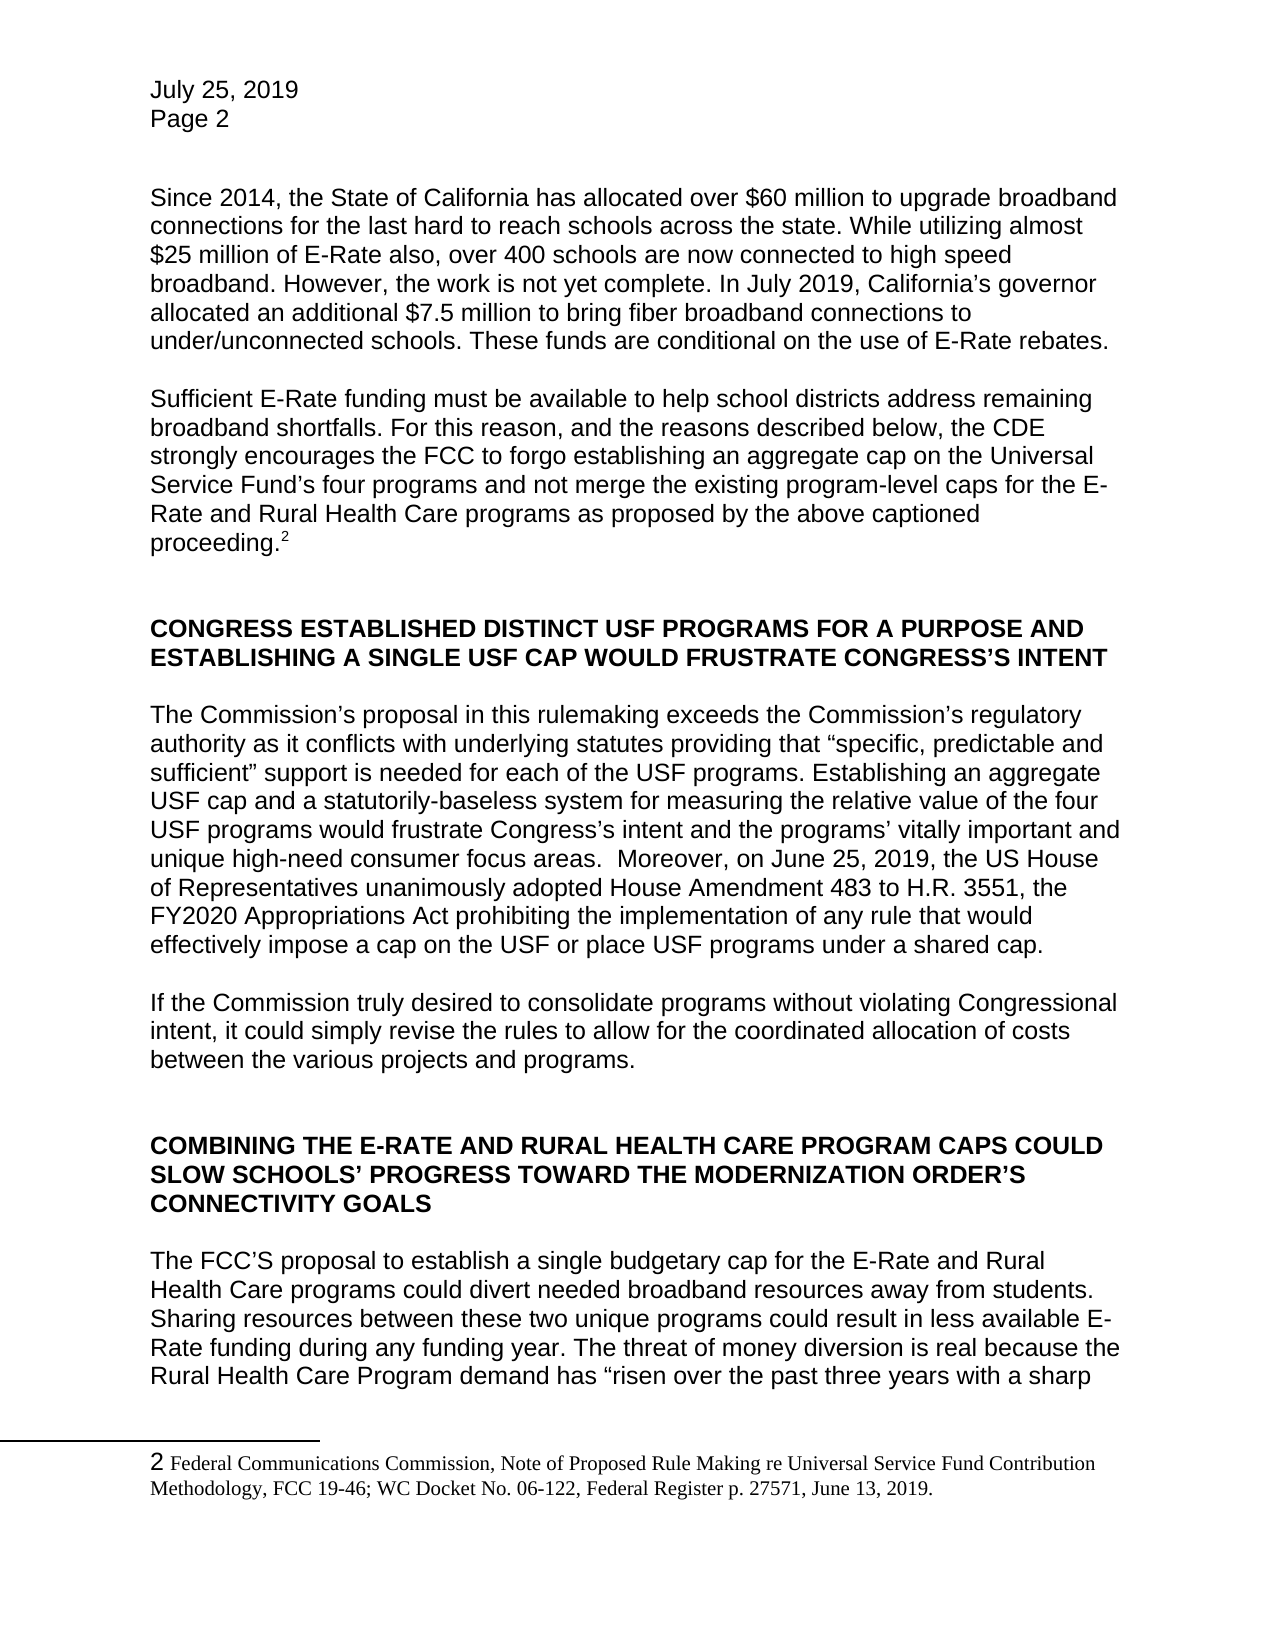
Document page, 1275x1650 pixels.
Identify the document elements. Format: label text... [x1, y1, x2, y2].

text The Commission’s proposal in this rulemaking exceeds the Commission’s regulatory authority as it conflicts with underlying statutes providing that “specific, predictable and sufficient” support is needed for each of the USF programs. Establishing an aggregate USF cap and a statutorily-baseless system for measuring the relative value of the four USF programs would frustrate Congress’s intent and the programs’ vitally important and unique high-need consumer focus areas. Moreover, on June 25, 2019, the US House of Representatives unanimously adopted House Amendment 483 to H.R. 3551, the FY2020 Appropriations Act prohibiting the implementation of any rule that would effectively impose a cap on the USF or place USF programs under a shared cap. [150, 700, 1125, 959]
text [150, 1246, 1125, 1390]
text Since 2014, the State of California has allocated over $60 million to upgrade broadband connections for the last hard to reach schools across the state. While utilizing almost $25 million of E-Rate also, over 400 schools are now connected to high speed broadband. However, the work is not yet complete. In July 2019, California’s governor allocated an additional $7.5 million to bring fiber broadband connections to under/unconnected schools. These funds are conditional on the use of E-Rate rebates. [150, 182, 1125, 355]
text COMBINING THE E-RATE AND RURAL HEALTH CARE PROGRAM CAPS COULD SLOW SCHOOLS’ PROGRESS TOWARD THE MODERNIZATION ORDER’S CONNECTIVITY GOALS [150, 1131, 1125, 1217]
text If the Commission truly desired to consolidate programs without violating Congressional intent, it could simply revise the rules to allow for the coordinated allocation of costs between the various projects and programs. [150, 987, 1125, 1074]
text Sufficient E-Rate funding must be available to help school districts address remaining broadband shortfalls. For this reason, and the reasons described below, the CDE strongly encourages the FCC to forgo establishing an aggregate cap on the Universal Service Fund’s four programs and not merge the existing program-level caps for the E-Rate and Rural Health Care programs as proposed by the above captioned proceeding. [150, 384, 1125, 556]
text CONGRESS ESTABLISHED DISTINCT USF PROGRAMS FOR A PURPOSE AND ESTABLISHING A SINGLE USF CAP WOULD FRUSTRATE CONGRESS’S INTENT [150, 614, 1125, 671]
